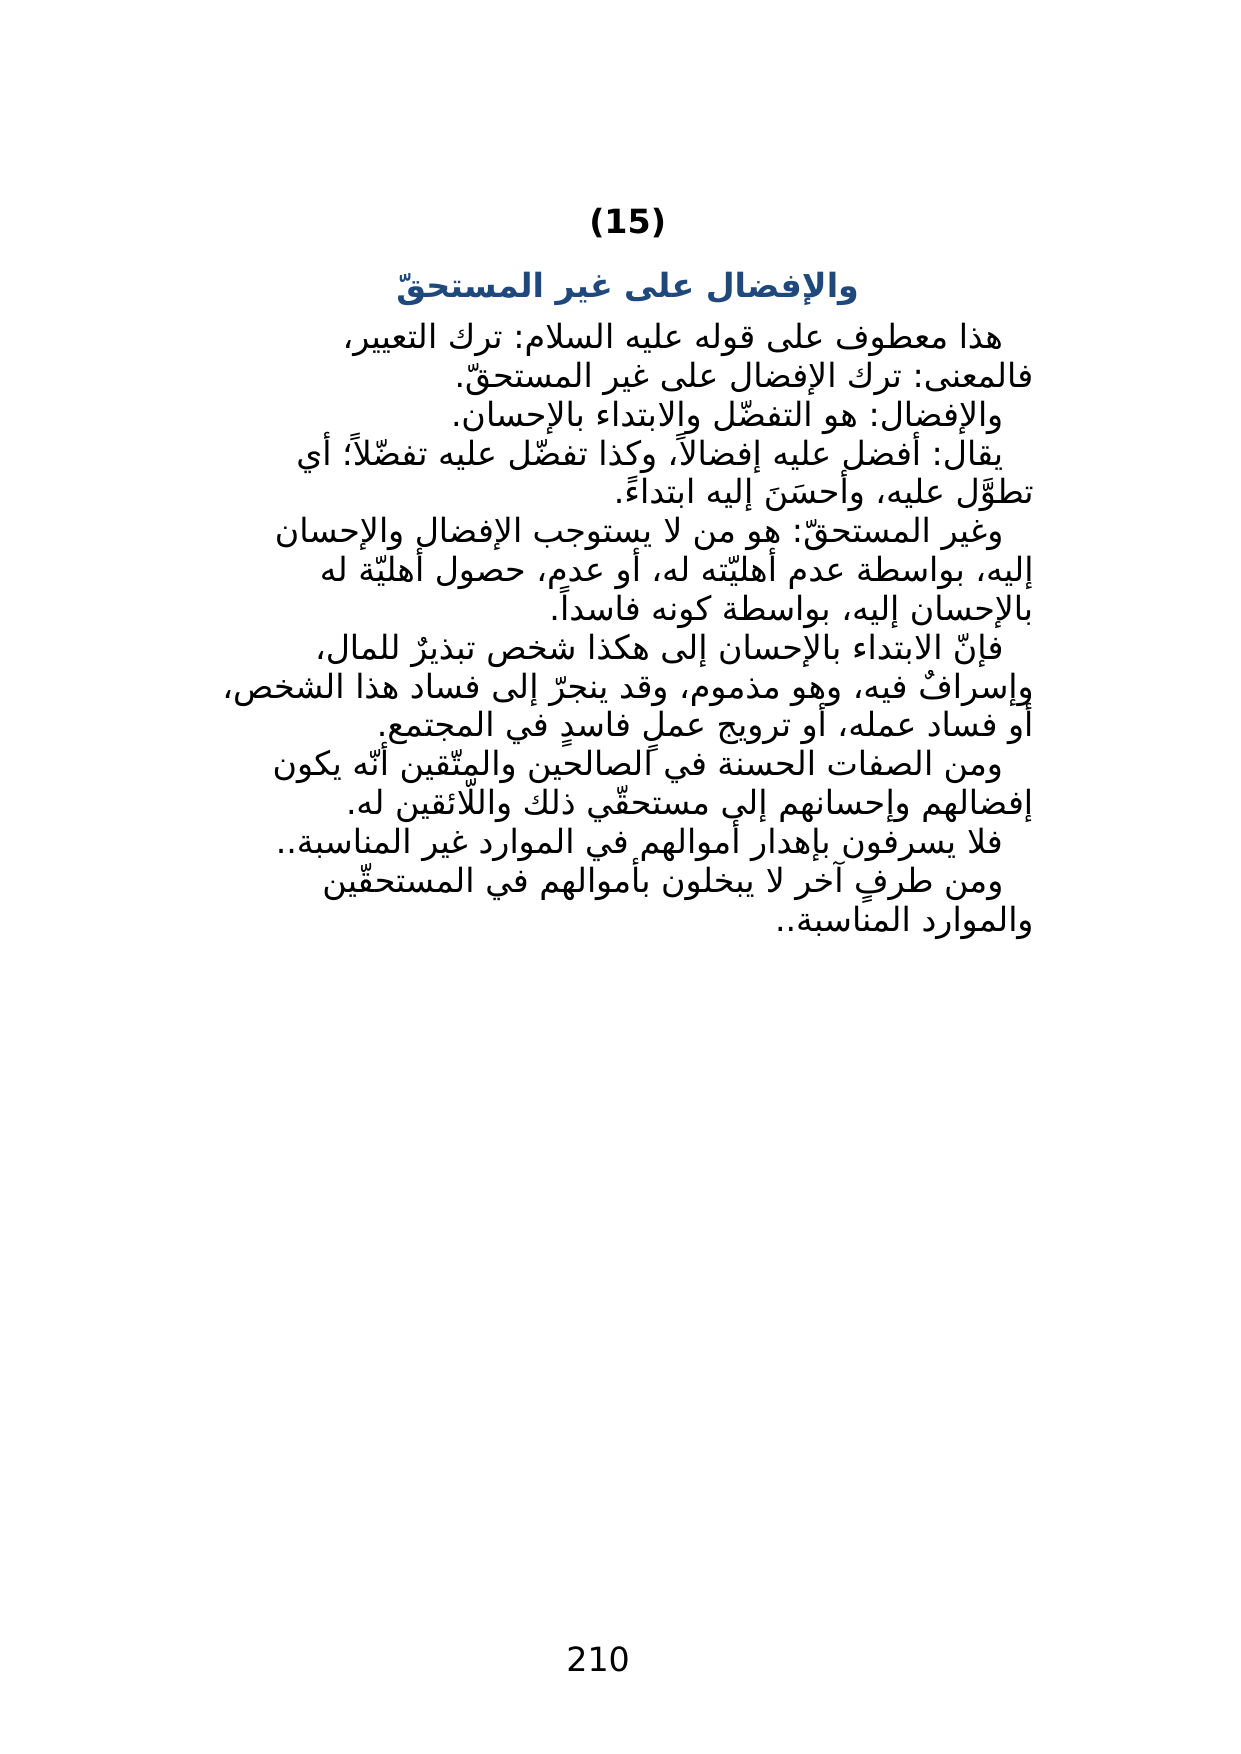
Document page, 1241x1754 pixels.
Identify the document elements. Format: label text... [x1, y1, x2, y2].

text فإنّ الابتداء بالإحسان إلى هكذا شخص تبذيرٌ للمال، وإسرافٌ فيه، وهو مذموم، وقد ينجرّ إلى فساد هذا الشخص، أو فساد عمله، أو ترويج عملٍ فاسدٍ في المجتمع. [222, 628, 1033, 745]
text يقال: أفضل عليه إفضالاً، وكذا تفضّل عليه تفضّلاً؛ أي تطوَّل عليه، وأحسَنَ إليه ابتداءً. [222, 434, 1033, 512]
subtitle والإفضال على غير المستحقّ [222, 266, 1033, 305]
text فلا يسرفون بإهدار أموالهم في الموارد غير المناسبة.. [222, 822, 1033, 861]
text (15) [222, 202, 1033, 241]
text وغير المستحقّ: هو من لا يستوجب الإفضال والإحسان إليه، بواسطة عدم أهليّته له، أو عدم، حصول أهليّة له بالإحسان إليه، بواسطة كونه فاسداً. [222, 512, 1033, 628]
text ومن الصفات الحسنة في الصالحين والمتّقين أنّه يكون إفضالهم وإحسانهم إلى مستحقّي ذلك واللّائقين له. [222, 745, 1033, 822]
text هذا معطوف على قوله عليه السلام: ترك التعيير، فالمعنى: ترك الإفضال على غير المستحقّ. [222, 317, 1033, 395]
text ومن طرفٍ آخر لا يبخلون بأموالهم في المستحقّين والموارد المناسبة.. [222, 861, 1033, 939]
text والإفضال: هو التفضّل والابتداء بالإحسان. [222, 395, 1033, 434]
